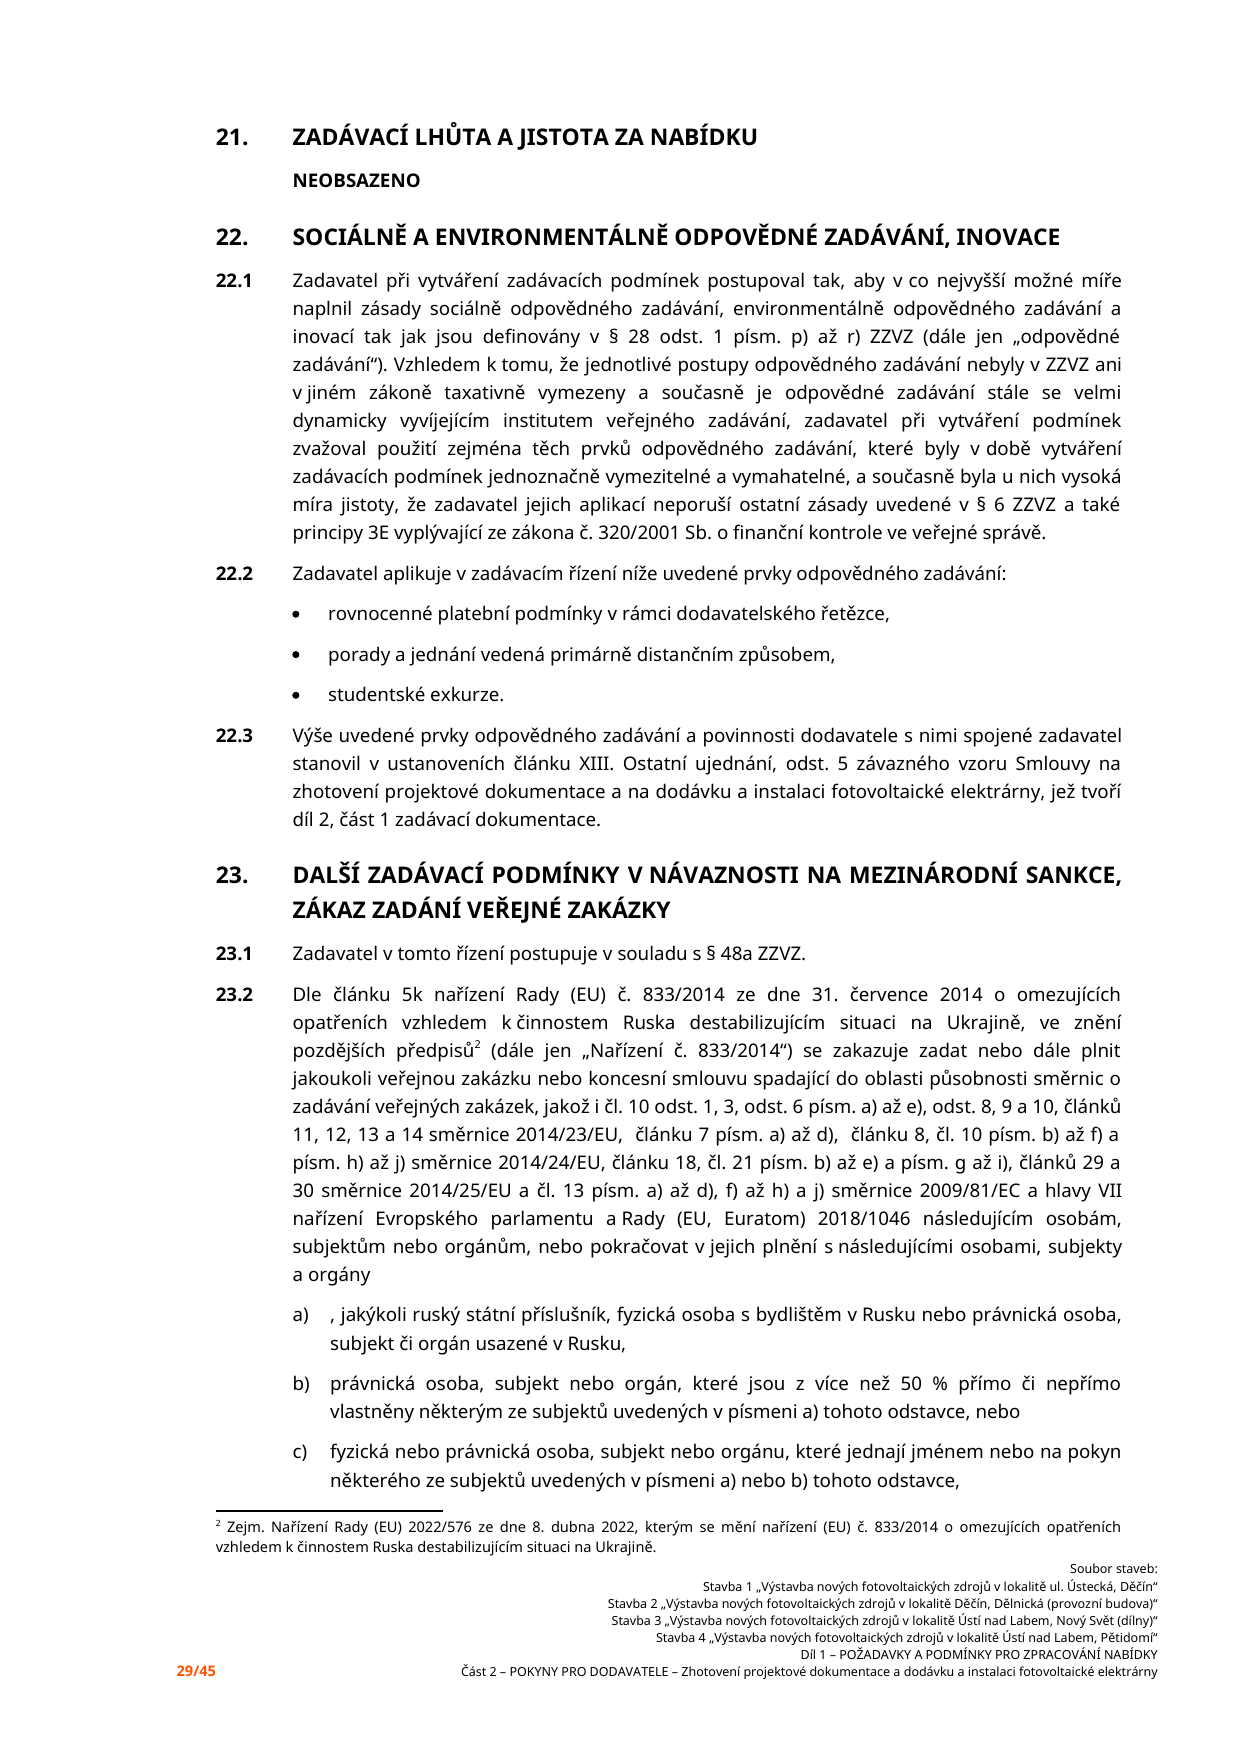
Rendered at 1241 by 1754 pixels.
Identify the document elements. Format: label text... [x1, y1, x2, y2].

text Další zadávací podmínky v návaznosti NA MEZINÁRODNÍ sankce, zákaz zadání veřejné zakázky [216, 859, 1122, 925]
text Výše uvedené prvky odpovědného zadávání a povinnosti dodavatele s nimi spojené zadavatel stanovil v ustanoveních článku XIII. Ostatní ujednání, odst. 5 závazného vzoru Smlouvy na zhotovení projektové dokumentace a na dodávku a instalaci fotovoltaické elektrárny, jež tvoří díl 2, část 1 zadávací dokumentace. [216, 722, 1122, 832]
list fyzická nebo právnická osoba, subjekt nebo orgánu, které jednají jménem nebo na pokyn některého ze subjektů uvedených v písmeni a) nebo b) tohoto odstavce, [292, 1439, 1122, 1492]
text Zadavatel při vytváření zadávacích podmínek postupoval tak, aby v co nejvyšší možné míře naplnil zásady sociálně odpovědného zadávání, environmentálně odpovědného zadávání a inovací tak jak jsou definovány v § 28 odst. 1 písm. p) až r) ZZVZ (dále jen „odpovědné zadávání“). Vzhledem k tomu, že jednotlivé postupy odpovědného zadávání nebyly v ZZVZ ani v jiném zákoně taxativně vymezeny a současně je odpovědné zadávání stále se velmi dynamicky vyvíjejícím institutem veřejného zadávání, zadavatel při vytváření podmínek zvažoval použití zejména těch prvků odpovědného zadávání, které byly v době vytváření zadávacích podmínek jednoznačně vymezitelné a vymahatelné, a současně byla u nich vysoká míra jistoty, že zadavatel jejich aplikací neporuší ostatní zásady uvedené v § 6 ZZVZ a také principy 3E vyplývající ze zákona č. 320/2001 Sb. o finanční kontrole ve veřejné správě. [216, 267, 1122, 545]
text studentské exkurze. [292, 682, 1122, 707]
list právnická osoba, subjekt nebo orgán, které jsou z více než 50 % přímo či nepřímo vlastněny některým ze subjektů uvedených v písmeni a) tohoto odstavce, nebo [292, 1370, 1122, 1424]
text Zadavatel aplikuje v zadávacím řízení níže uvedené prvky odpovědného zadávání: [216, 560, 1122, 586]
list , jakýkoli ruský státní příslušník, fyzická osoba s bydlištěm v Rusku nebo právnická osoba, subjekt či orgán usazené v Rusku, [292, 1302, 1122, 1355]
text rovnocenné platební podmínky v rámci dodavatelského řetězce, [292, 601, 1122, 626]
text porady a jednání vedená primárně distančním způsobem, [292, 641, 1122, 667]
text ZADÁVACÍ LHŮTA A JISTOTA ZA NABÍDKU [216, 121, 1122, 152]
text SOCIÁLNĚ A ENVIRONMENTÁLNĚ ODPOVĚDNÉ ZADÁVÁNÍ, INOVACE [216, 221, 1122, 252]
list NEOBSAZENO [292, 167, 1122, 193]
text Dle článku 5k nařízení Rady (EU) č. 833/2014 ze dne 31. července 2014 o omezujících opatřeních vzhledem k činnostem Ruska destabilizujícím situaci na Ukrajině, ve znění pozdějších předpisů (dále jen „Nařízení č. 833/2014“) se zakazuje zadat nebo dále plnit jakoukoli veřejnou zakázku nebo koncesní smlouvu spadající do oblasti působnosti směrnic o zadávání veřejných zakázek, jakož i čl. 10 odst. 1, 3, odst. 6 písm. a) až e), odst. 8, 9 a 10, článků 11, 12, 13 a 14 směrnice 2014/23/EU, článku 7 písm. a) až d), článku 8, čl. 10 písm. b) až f) a písm. h) až j) směrnice 2014/24/EU, článku 18, čl. 21 písm. b) až e) a písm. g až i), článků 29 a 30 směrnice 2014/25/EU a čl. 13 písm. a) až d), f) až h) a j) směrnice 2009/81/EC a hlavy VII nařízení Evropského parlamentu a Rady (EU, Euratom) 2018/1046 následujícím osobám, subjektům nebo orgánům, nebo pokračovat v jejich plnění s následujícími osobami, subjekty a orgány [216, 981, 1122, 1287]
text Zadavatel v tomto řízení postupuje v souladu s § 48a ZZVZ. [216, 941, 1122, 966]
